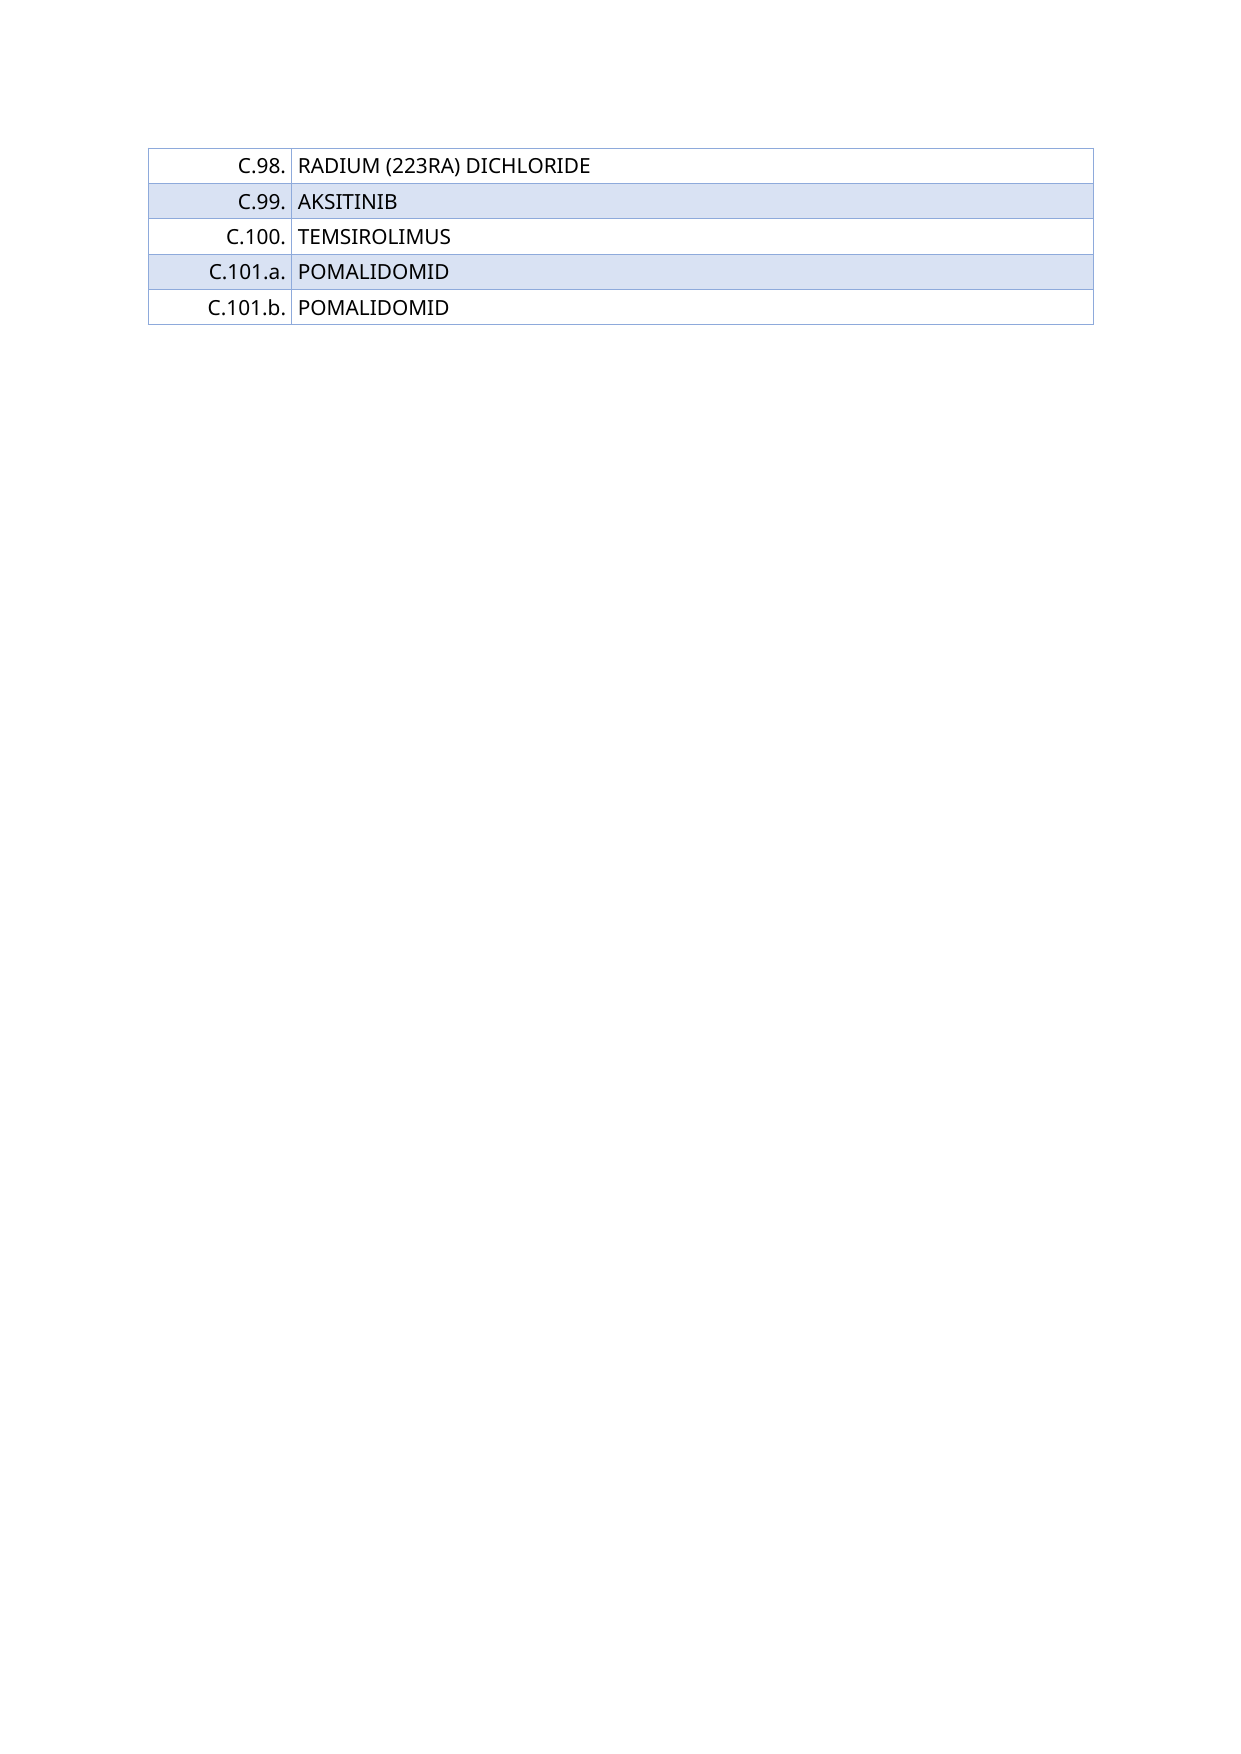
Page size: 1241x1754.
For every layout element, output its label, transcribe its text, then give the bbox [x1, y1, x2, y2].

table_cell POMALIDOMID [292, 255, 1093, 289]
table_cell C.101.a. [149, 255, 291, 289]
table_cell RADIUM (223RA) DICHLORIDE [292, 149, 1093, 183]
table_cell POMALIDOMID [292, 290, 1093, 324]
table_cell AKSITINIB [292, 184, 1093, 218]
table_cell C.101.b. [149, 290, 291, 324]
table_cell C.98. [149, 149, 291, 183]
table_cell TEMSIROLIMUS [292, 219, 1093, 253]
table_cell C.100. [149, 219, 291, 253]
table_cell C.99. [149, 184, 291, 218]
